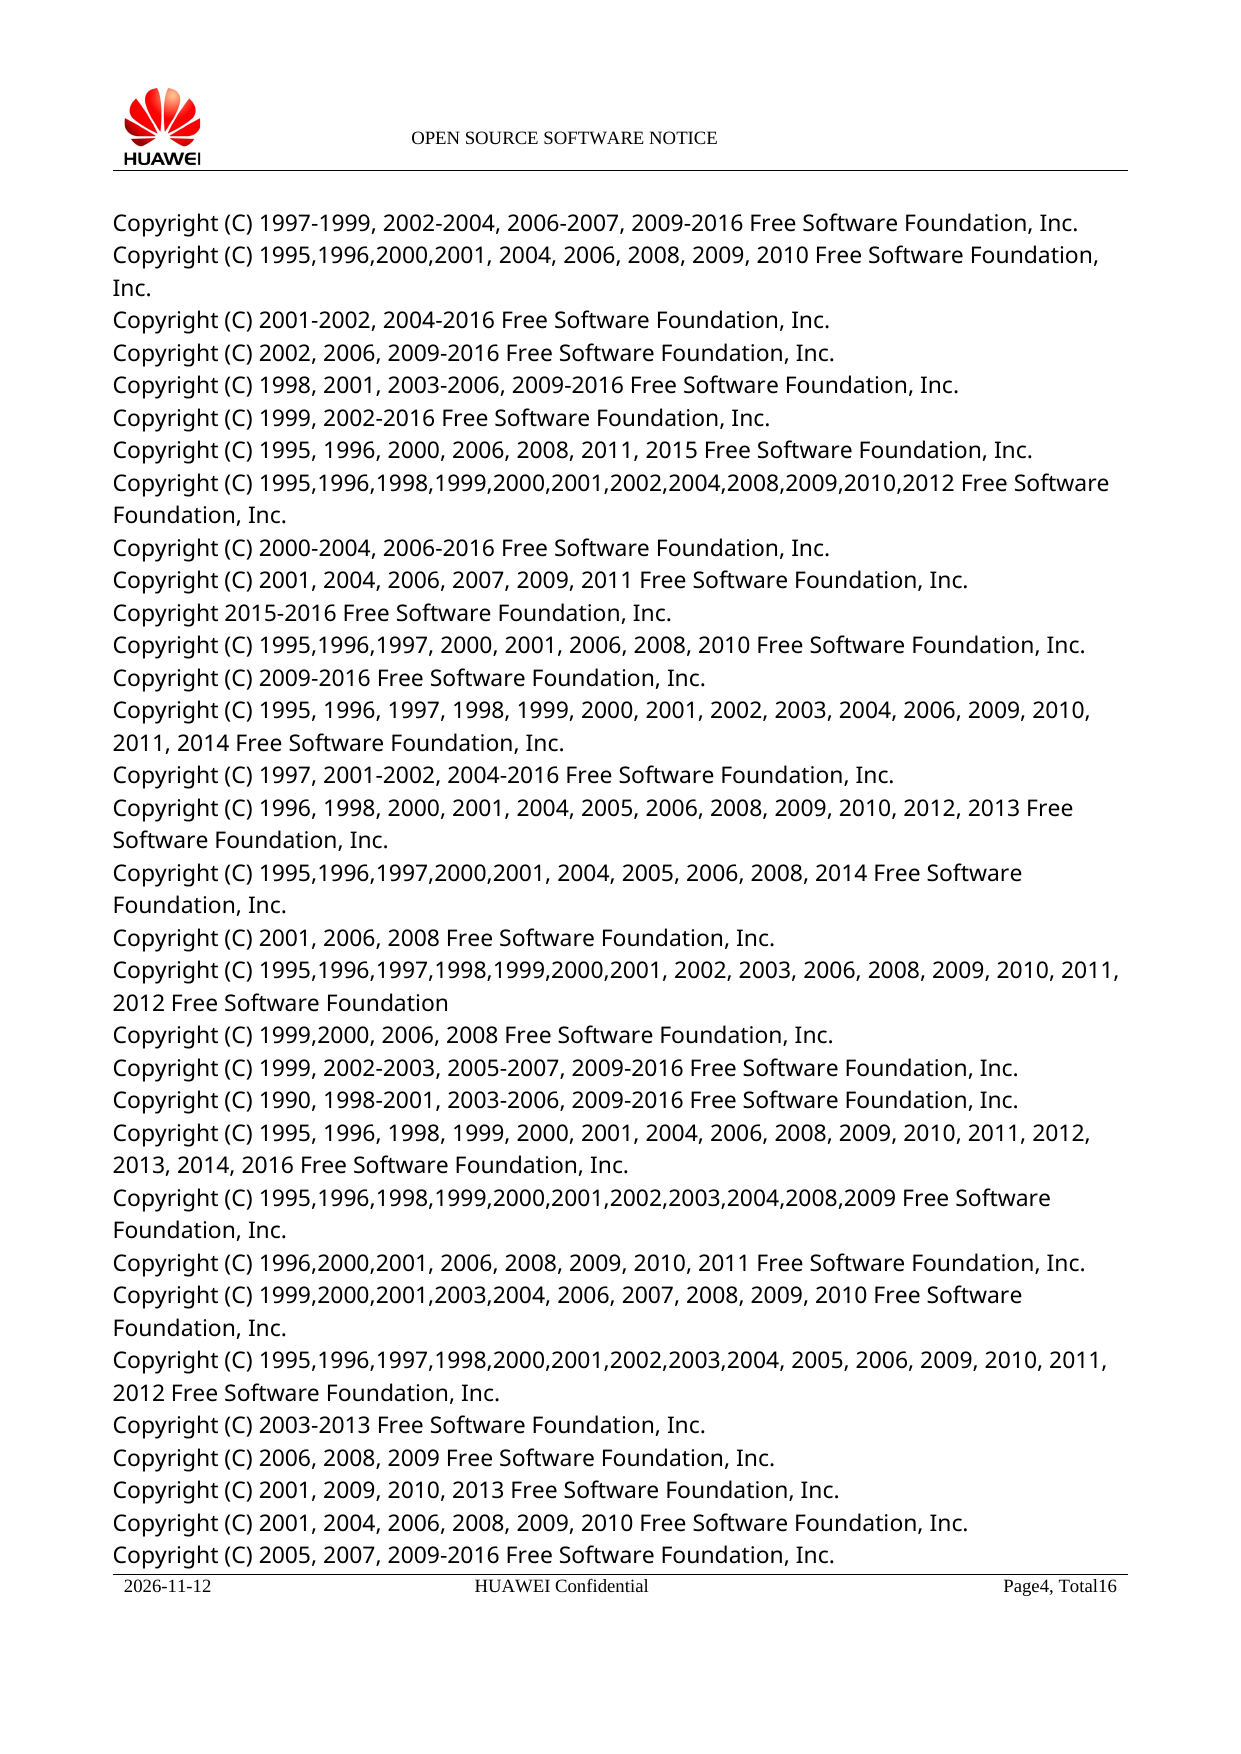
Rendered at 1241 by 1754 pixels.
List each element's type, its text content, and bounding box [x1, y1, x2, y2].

picture [124, 88, 201, 165]
